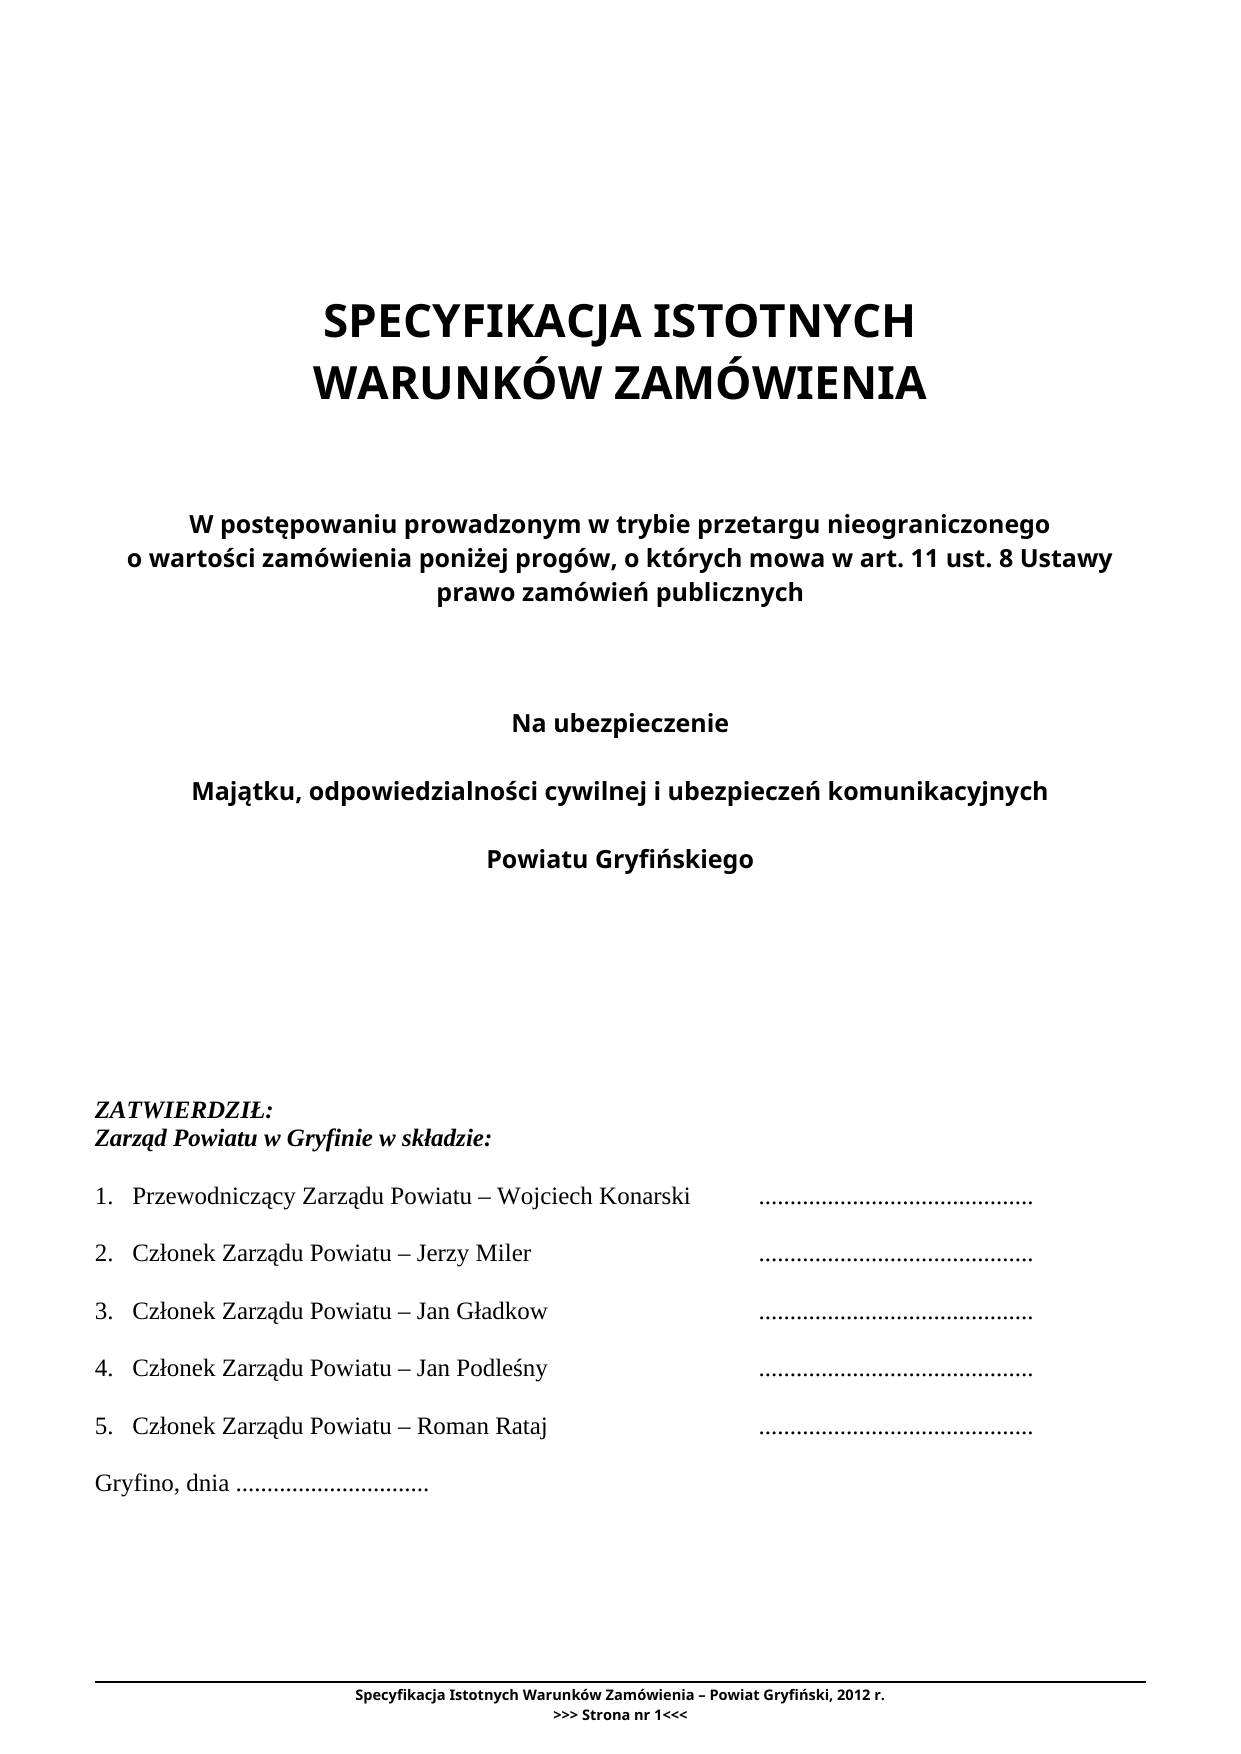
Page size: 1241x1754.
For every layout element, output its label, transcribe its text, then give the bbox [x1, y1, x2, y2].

list Członek Zarządu Powiatu – Jan Gładkow ............................................ [94, 1296, 1146, 1325]
text o wartości zamówienia poniżej progów, o których mowa w art. 11 ust. 8 Ustawy prawo zamówień publicznych [94, 541, 1146, 609]
text Powiatu Gryfińskiego [94, 842, 1146, 876]
text Zarząd Powiatu w Gryfinie w składzie: [94, 1123, 1146, 1152]
list Członek Zarządu Powiatu – Jerzy Miler ............................................ [94, 1238, 1146, 1267]
text W postępowaniu prowadzonym w trybie przetargu nieograniczonego [94, 507, 1146, 541]
text ZATWIERDZIŁ: [94, 1095, 1146, 1123]
text SPECYFIKACJA ISTOTNYCH [94, 288, 1146, 351]
text Na ubezpieczenie [94, 706, 1146, 740]
text Majątku, odpowiedzialności cywilnej i ubezpieczeń komunikacyjnych [94, 774, 1146, 808]
list Członek Zarządu Powiatu – Jan Podleśny ............................................ [94, 1353, 1146, 1382]
text WARUNKÓW ZAMÓWIENIA [94, 351, 1146, 413]
text Gryfino, dnia ............................... [94, 1468, 1146, 1497]
list Członek Zarządu Powiatu – Roman Rataj ............................................ [94, 1411, 1146, 1440]
list Przewodniczący Zarządu Powiatu – Wojciech Konarski ............................................ [94, 1181, 1146, 1210]
